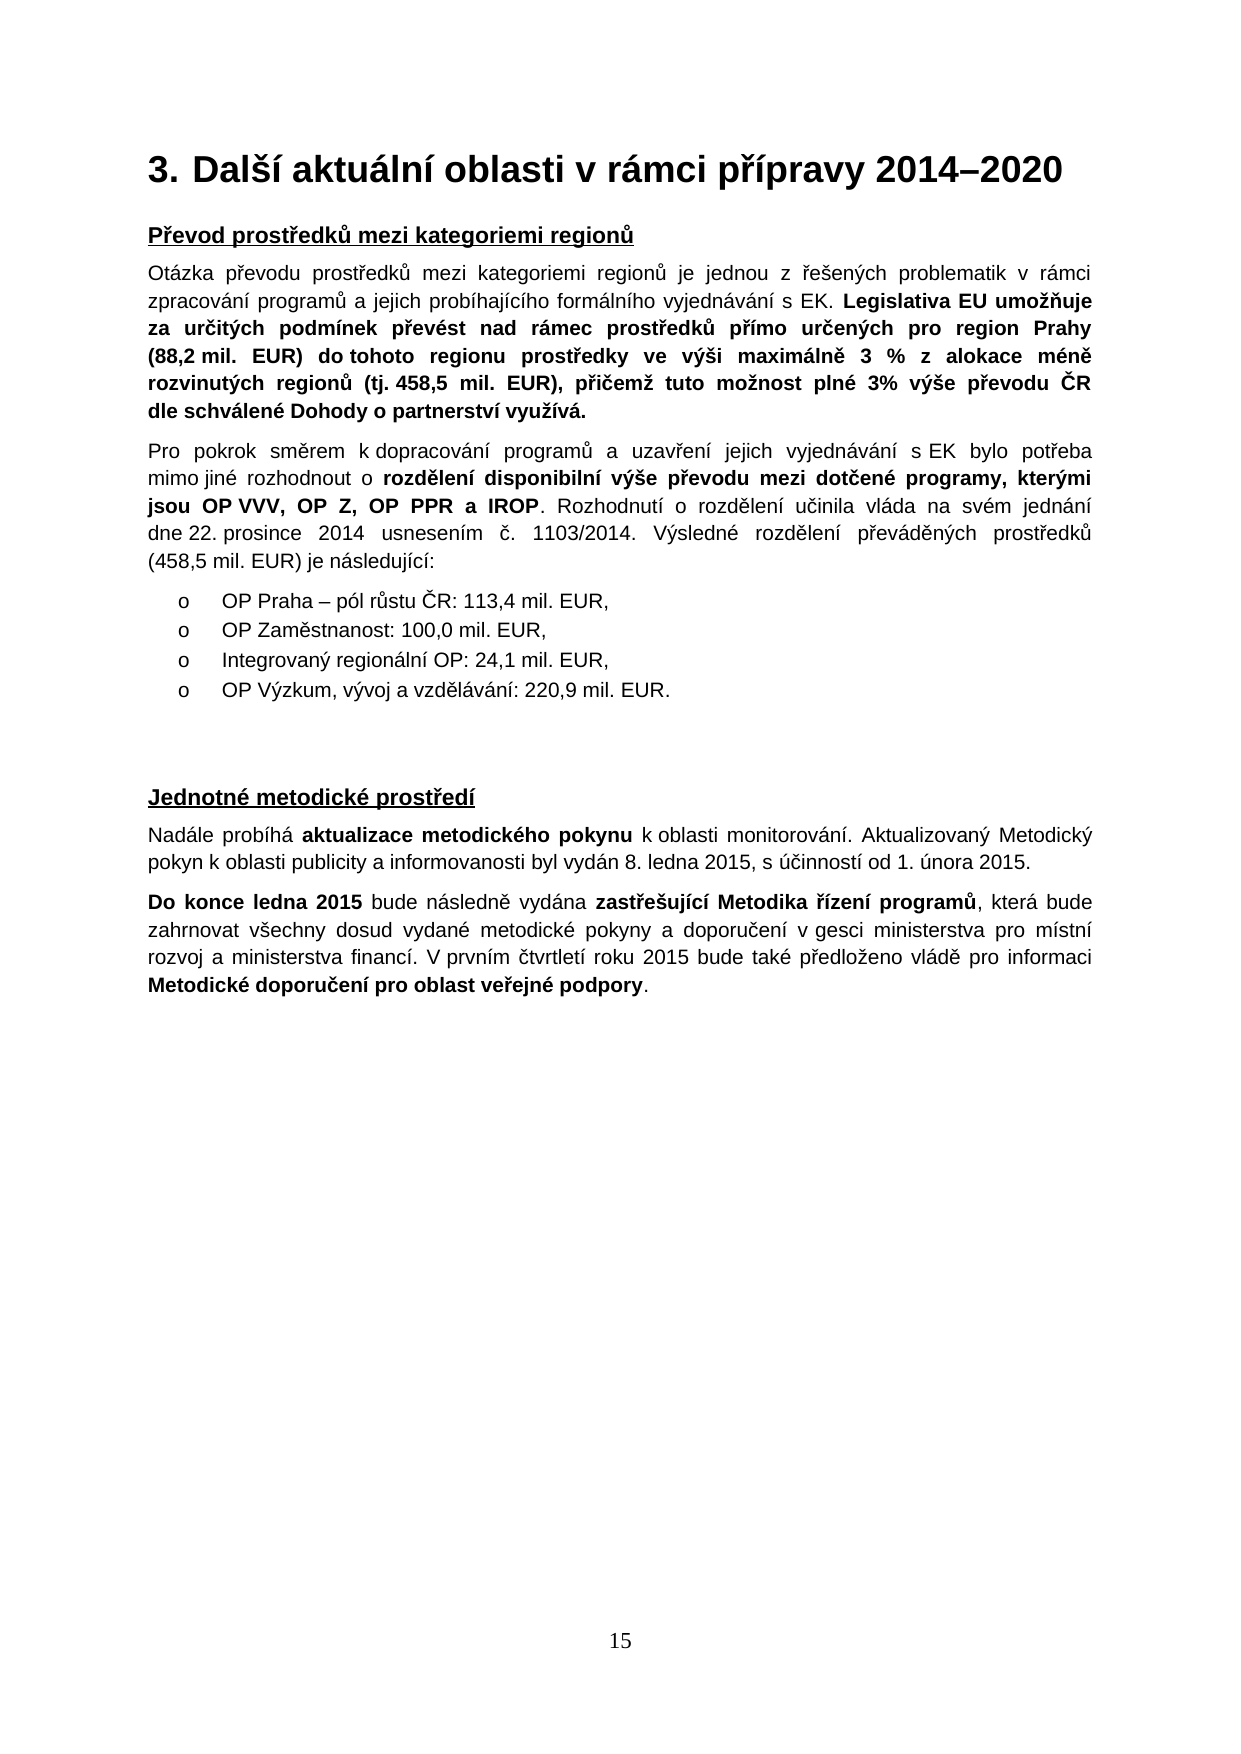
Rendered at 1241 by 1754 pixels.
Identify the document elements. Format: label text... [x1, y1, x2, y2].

text Do konce ledna 2015 bude následně vydána zastřešující Metodika řízení programů, která bude zahrnovat všechny dosud vydané metodické pokyny a doporučení v gesci ministerstva pro místní rozvoj a ministerstva financí. V prvním čtvrtletí roku 2015 bude také předloženo vládě pro informaci Metodické doporučení pro oblast veřejné podpory. [148, 890, 1092, 997]
text Nadále probíhá aktualizace metodického pokynu k oblasti monitorování. Aktualizovaný Metodický pokyn k oblasti publicity a informovanosti byl vydán 8. ledna 2015, s účinností od 1. února 2015. [148, 823, 1092, 874]
list OP Zaměstnanost: 100,0 mil. EUR, [177, 618, 1092, 644]
text Pro pokrok směrem k dopracování programů a uzavření jejich vyjednávání s EK bylo potřeba mimo jiné rozhodnout o rozdělení disponibilní výše převodu mezi dotčené programy, kterými jsou OP VVV, OP Z, OP PPR a IROP. Rozhodnutí o rozdělení učinila vláda na svém jednání dne 22. prosince 2014 usnesením č. 1103/2014. Výsledné rozdělení převáděných prostředků (458,5 mil. EUR) je následující: [148, 439, 1092, 573]
list OP Praha – pól růstu ČR: 113,4 mil. EUR, [177, 589, 1092, 614]
list OP Výzkum, vývoj a vzdělávání: 220,9 mil. EUR. [177, 678, 1092, 703]
subtitle Další aktuální oblasti v rámci přípravy 2014–2020 [148, 148, 1092, 191]
text Převod prostředků mezi kategoriemi regionů [148, 222, 1092, 249]
list Integrovaný regionální OP: 24,1 mil. EUR, [177, 648, 1092, 674]
text Jednotné metodické prostředí [148, 784, 1092, 810]
text Otázka převodu prostředků mezi kategoriemi regionů je jednou z řešených problematik v rámci zpracování programů a jejich probíhajícího formálního vyjednávání s EK. Legislativa EU umožňuje za určitých podmínek převést nad rámec prostředků přímo určených pro region Prahy (88,2 mil. EUR) do tohoto regionu prostředky ve výši maximálně 3 % z alokace méně rozvinutých regionů (tj. 458,5 mil. EUR), přičemž tuto možnost plné 3% výše převodu ČR dle schválené Dohody o partnerství využívá. [148, 261, 1092, 423]
